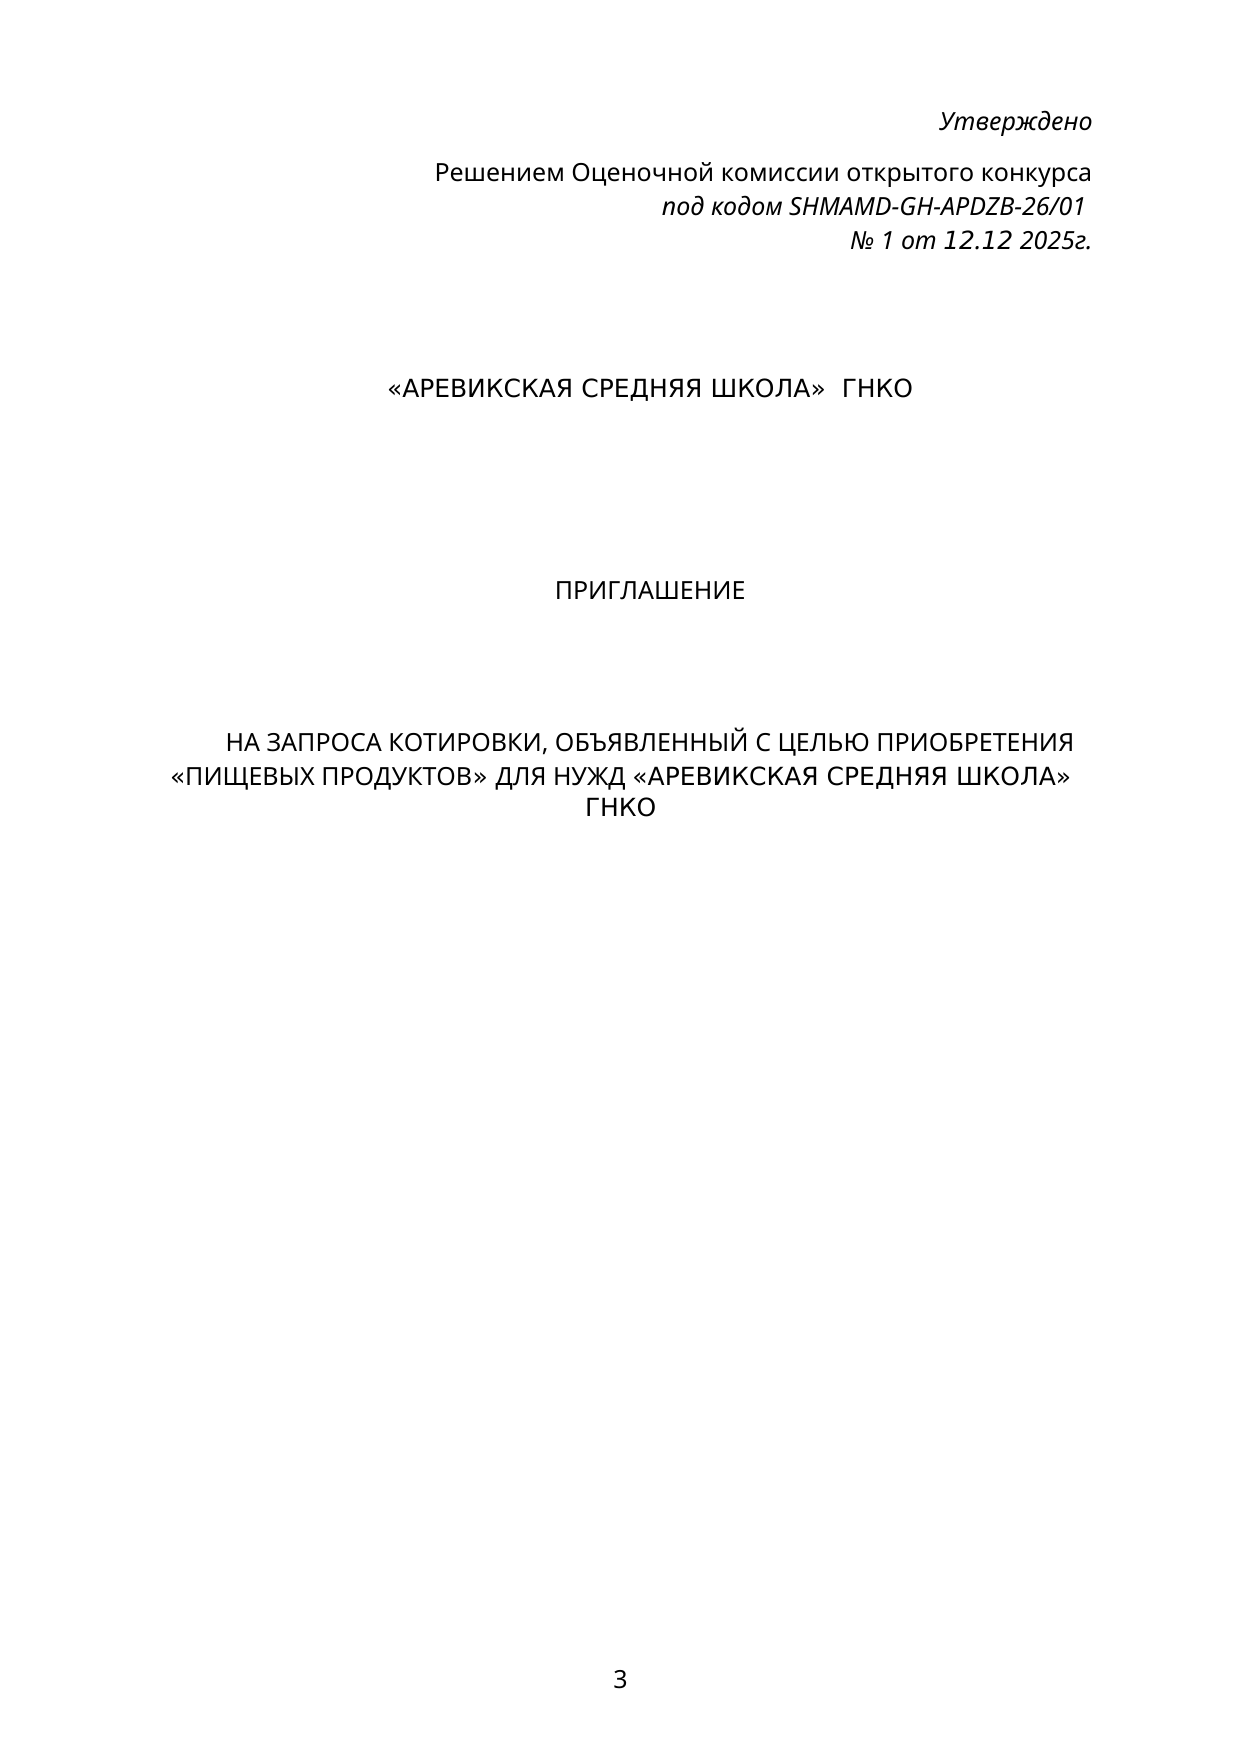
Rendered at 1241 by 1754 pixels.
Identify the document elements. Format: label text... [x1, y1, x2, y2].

text ПРИГЛАШЕНИЕ [148, 572, 1093, 607]
text НА ЗАПРОСА КОТИРОВКИ, ОБЪЯВЛЕННЫЙ С ЦЕЛЬЮ ПРИОБРЕТЕНИЯ «ПИЩЕВЫХ ПРОДУКТОВ» ДЛЯ НУЖД «АРЕВИКСКАЯ СРЕДНЯЯ ШКОЛА» ГНКО [148, 725, 1093, 822]
text Решением Оценочной комиссии открытого конкурса под кодом SHMAMD-GH-APDZB-26/01 № 1 от 12.12 2025г. [148, 154, 1092, 256]
text Утверждено [148, 103, 1092, 137]
text «АРЕВИКСКАЯ СРЕДНЯЯ ШКОЛА» ГНКО [148, 374, 1093, 404]
